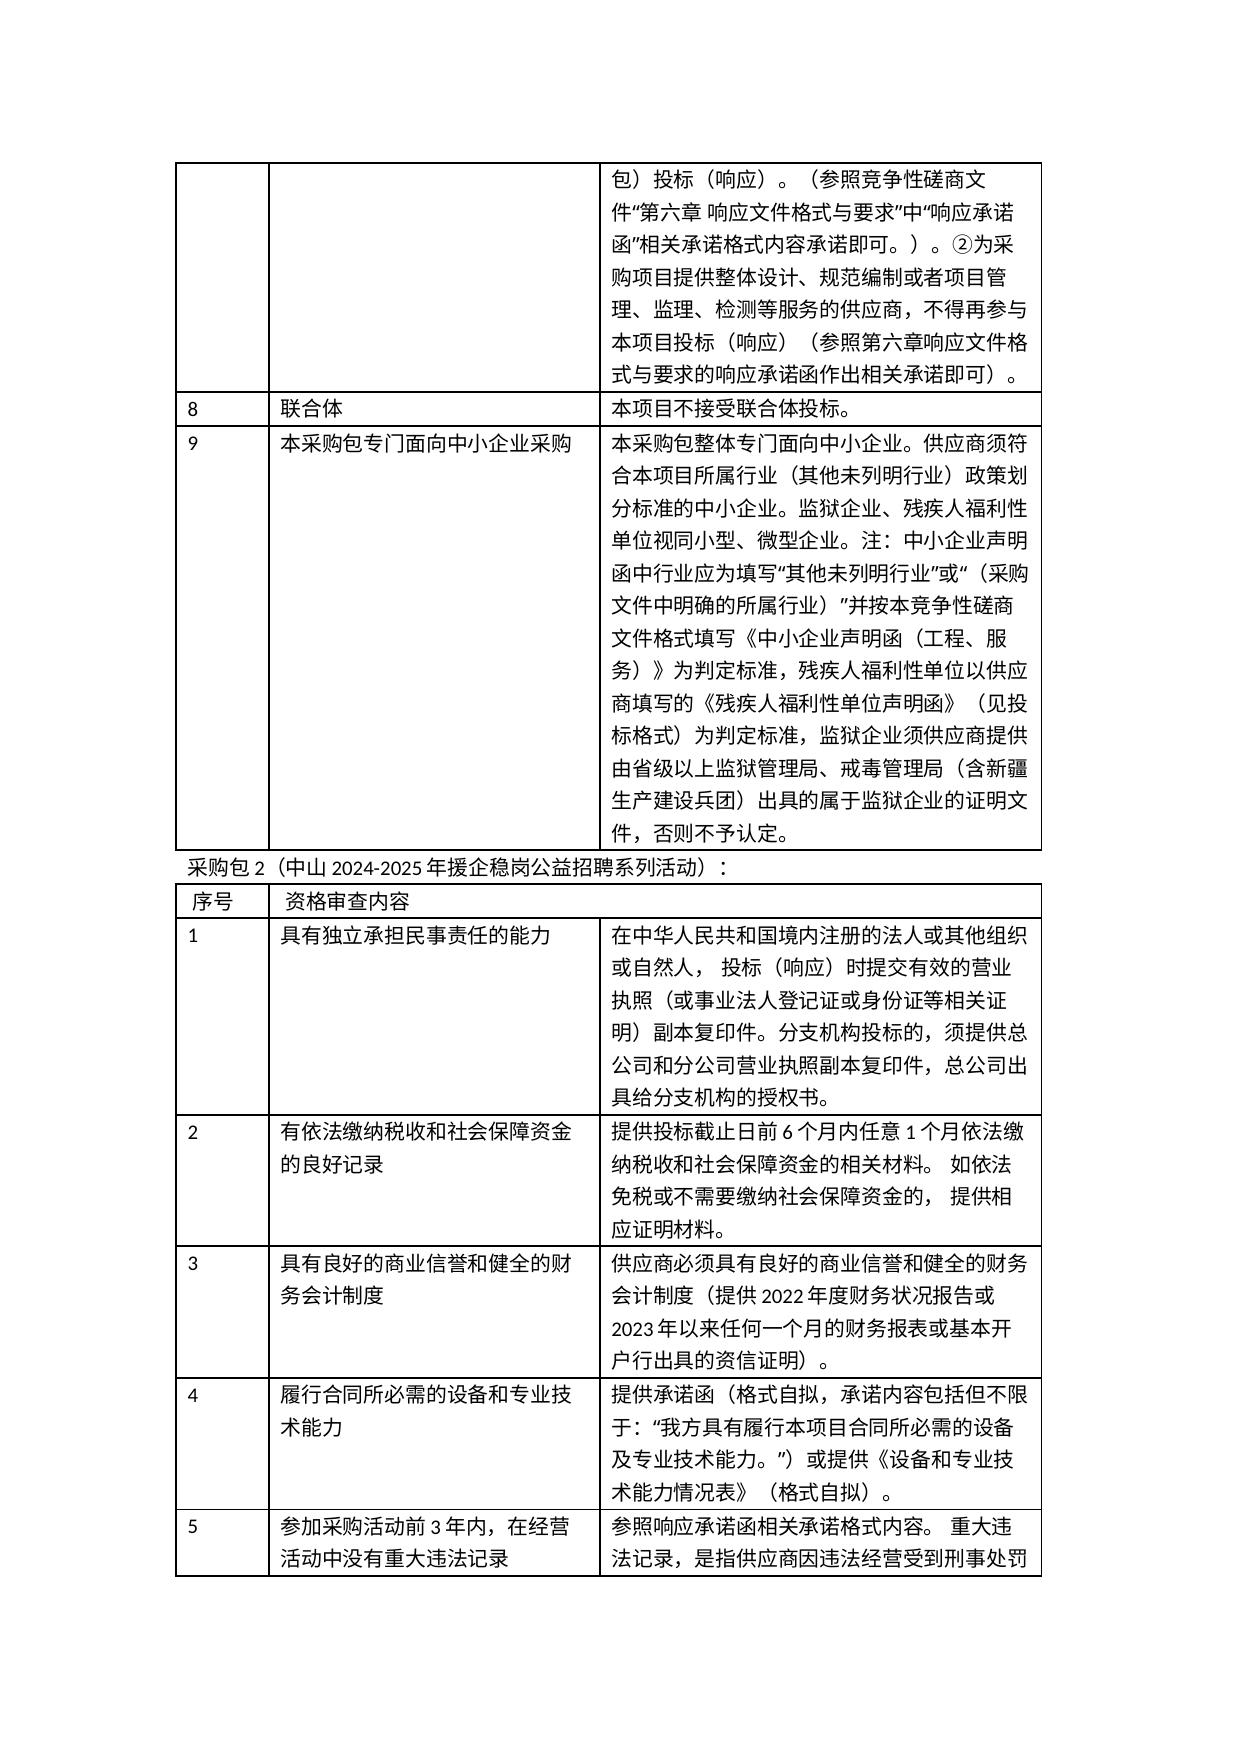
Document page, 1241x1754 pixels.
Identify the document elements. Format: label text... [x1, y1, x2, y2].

text 采购包2（中山2024-2025年援企稳岗公益招聘系列活动）： [187, 851, 1053, 883]
table_cell 3 [177, 1247, 268, 1377]
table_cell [270, 1510, 599, 1575]
table_cell 4 [177, 1379, 268, 1508]
table_header 序号 [177, 885, 268, 917]
table_cell 2 [177, 1116, 268, 1245]
table_header 资格审查内容 [270, 885, 1041, 917]
table_cell 履行合同所必需的设备和专业技术能力 [270, 1379, 599, 1508]
table_cell 本采购包整体专门面向中小企业。供应商须符合本项目所属行业（其他未列明行业）政策划分标准的中小企业。监狱企业、残疾人福利性单位视同小型、微型企业。注：中小企业声明函中行业应为填写“其他未列明行业”或“（采购文件中明确的所属行业）”并按本竞争性磋商文件格式填写《中小企业声明函（工程、服务）》为判定标准，残疾人福利性单位以供应商填写的《残疾人福利性单位声明函》（见投标格式）为判定标准，监狱企业须供应商提供由省级以上监狱管理局、戒毒管理局（含新疆生产建设兵团）出具的属于监狱企业的证明文件，否则不予认定。 [601, 427, 1041, 849]
table_cell 本采购包专门面向中小企业采购 [270, 427, 599, 849]
table_cell 提供承诺函（格式自拟，承诺内容包括但不限于：“我方具有履行本项目合同所必需的设备及专业技术能力。”）或提供《设备和专业技术能力情况表》（格式自拟）。 [601, 1379, 1041, 1508]
table_cell 联合体 [270, 393, 599, 425]
table_cell 本项目不接受联合体投标。 [601, 393, 1041, 425]
table_cell 有依法缴纳税收和社会保障资金的良好记录 [270, 1116, 599, 1245]
table_cell 在中华人民共和国境内注册的法人或其他组织或自然人， 投标（响应）时提交有效的营业执照（或事业法人登记证或身份证等相关证明）副本复印件。分支机构投标的，须提供总公司和分公司营业执照副本复印件，总公司出具给分支机构的授权书。 [601, 919, 1041, 1114]
table_cell 具有良好的商业信誉和健全的财务会计制度 [270, 1247, 599, 1377]
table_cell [601, 1510, 1041, 1575]
table_cell 具有独立承担民事责任的能力 [270, 919, 599, 1114]
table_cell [270, 164, 599, 391]
table_cell 9 [177, 427, 268, 849]
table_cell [601, 164, 1041, 391]
table_cell 提供投标截止日前6个月内任意1个月依法缴纳税收和社会保障资金的相关材料。 如依法免税或不需要缴纳社会保障资金的， 提供相应证明材料。 [601, 1116, 1041, 1245]
table_cell 7 [177, 164, 268, 391]
table_cell 供应商必须具有良好的商业信誉和健全的财务会计制度（提供2022年度财务状况报告或2023年以来任何一个月的财务报表或基本开户行出具的资信证明）。 [601, 1247, 1041, 1377]
table_cell 5 [177, 1510, 268, 1575]
table_cell 8 [177, 393, 268, 425]
table_cell 1 [177, 919, 268, 1114]
